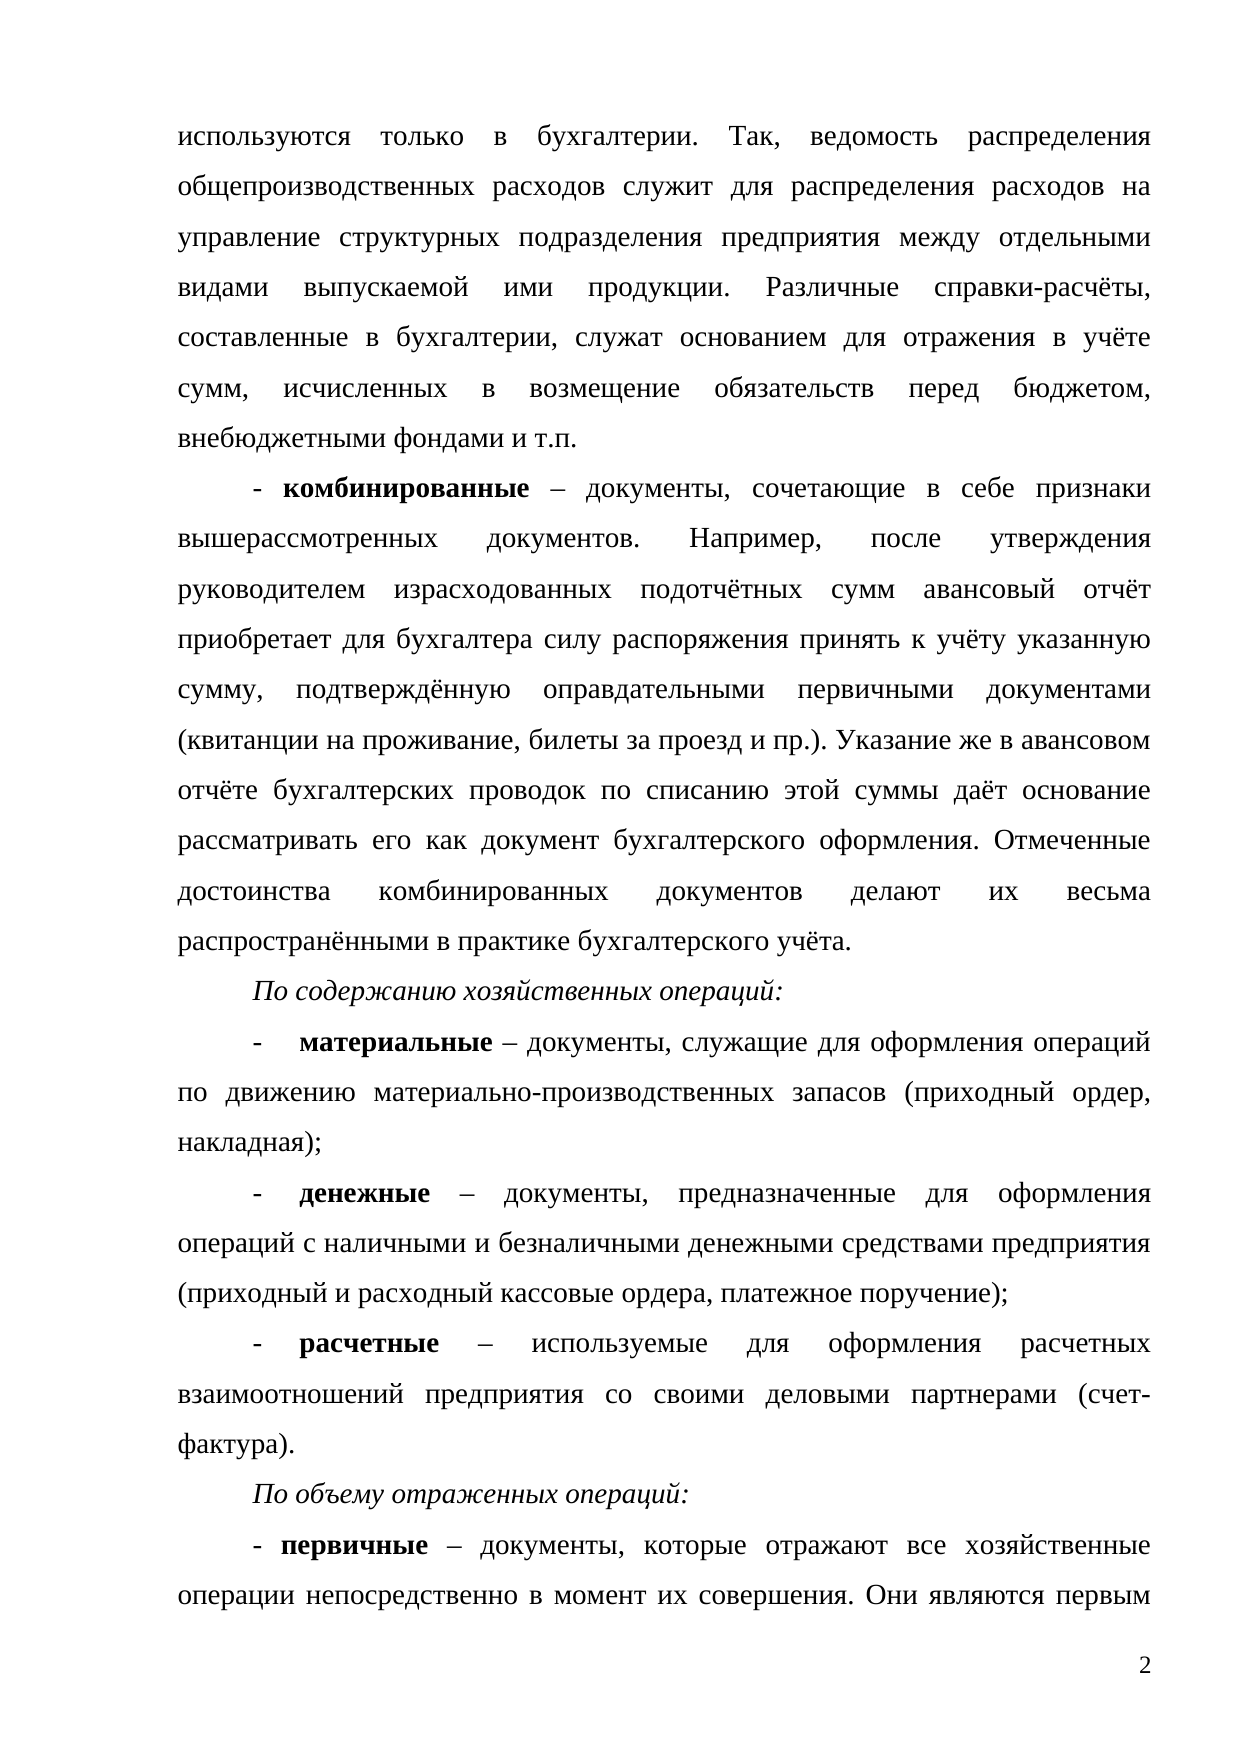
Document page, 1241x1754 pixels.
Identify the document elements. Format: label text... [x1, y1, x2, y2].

text По содержанию хозяйственных операций: [177, 973, 1152, 1007]
list материальные – документы, служащие для оформления операций по движению материально-производственных запасов (приходный ордер, накладная); [177, 1024, 1152, 1158]
list денежные – документы, предназначенные для оформления операций с наличными и безналичными денежными средствами предприятия (приходный и расходный кассовые ордера, платежное поручение); [177, 1175, 1152, 1309]
text - комбинированные – документы, сочетающие в себе признаки вышерассмотренных документов. Например, после утверждения руководителем израсходованных подотчётных сумм авансовый отчёт приобретает для бухгалтера силу распоряжения принять к учёту указанную сумму, подтверждённую оправдательными первичными документами (квитанции на проживание, билеты за проезд и пр.). Указание же в авансовом отчёте бухгалтерских проводок по списанию этой суммы даёт основание рассматривать его как документ бухгалтерского оформления. Отмеченные достоинства комбинированных документов делают их весьма распространёнными в практике бухгалтерского учёта. [177, 470, 1152, 957]
list расчетные – используемые для оформления расчетных взаимоотношений предприятия со своими деловыми партнерами (счет-фактура). [177, 1326, 1152, 1460]
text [177, 118, 1152, 453]
text По объему отраженных операций: [177, 1477, 1152, 1510]
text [177, 1527, 1152, 1611]
